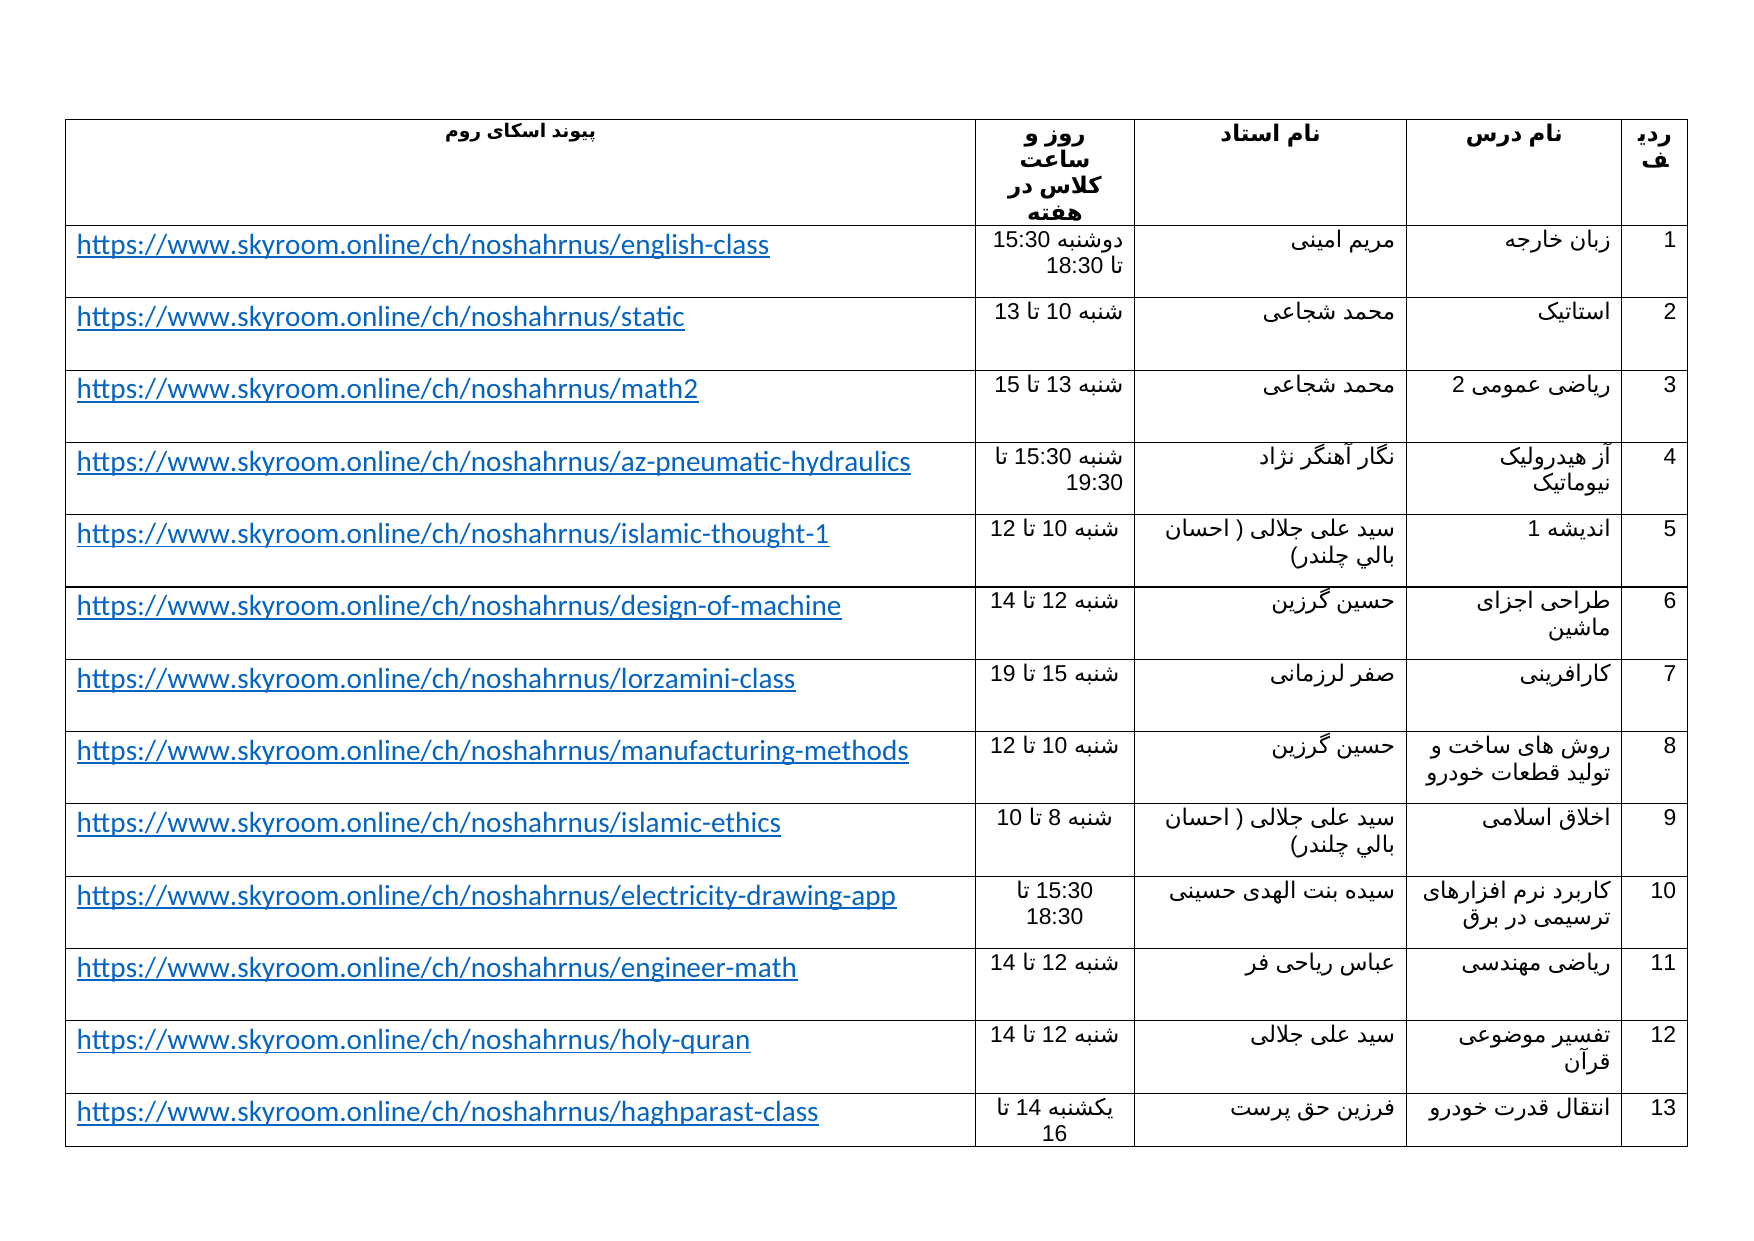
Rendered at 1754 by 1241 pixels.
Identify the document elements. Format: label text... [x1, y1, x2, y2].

table_cell https://www.skyroom.online/ch/noshahrnus/english-class [66, 226, 975, 297]
table_cell نگار آهنگر نژاد [1135, 443, 1406, 514]
table_cell زبان خارجه [1407, 226, 1621, 297]
table_cell 7 [1622, 660, 1687, 731]
table_cell ریاضی مهندسی [1407, 949, 1621, 1020]
table_cell محمد شجاعی [1135, 371, 1406, 442]
table_cell 3 [1622, 371, 1687, 442]
table_cell 6 [1622, 588, 1687, 659]
table_cell فرزین حق پرست [1135, 1094, 1406, 1146]
table_cell انتقال قدرت خودرو [1407, 1094, 1621, 1146]
table_cell طراحی اجزای ماشین [1407, 588, 1621, 659]
table_cell شنبه 10 تا 12 [976, 515, 1134, 586]
table_cell شنبه 15:30 تا 19:30 [976, 443, 1134, 514]
table_cell 11 [1622, 949, 1687, 1020]
table_cell سید علی جلالی ( احسان بالي چلندر) [1135, 515, 1406, 586]
table_cell شنبه 10 تا 12 [976, 732, 1134, 803]
table_cell استاتیک [1407, 298, 1621, 369]
table_cell صفر لرزمانی [1135, 660, 1406, 731]
table_cell https://www.skyroom.online/ch/noshahrnus/az-pneumatic-hydraulics [66, 443, 975, 514]
table_cell https://www.skyroom.online/ch/noshahrnus/islamic-thought-1 [66, 515, 975, 586]
table_header روز و ساعت کلاس در هفته [976, 120, 1134, 225]
table_cell 5 [1622, 515, 1687, 586]
table_cell سید علی جلالی ( احسان بالي چلندر) [1135, 804, 1406, 876]
table_cell 1 [1622, 226, 1687, 297]
table_cell https://www.skyroom.online/ch/noshahrnus/engineer-math [66, 949, 975, 1020]
table_cell شنبه 12 تا 14 [976, 949, 1134, 1020]
table_cell 15:30 تا 18:30 [976, 877, 1134, 948]
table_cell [66, 1094, 975, 1146]
table_cell 8 [1622, 732, 1687, 803]
table_cell روش های ساخت و تولید قطعات خودرو [1407, 732, 1621, 803]
table_cell سید علی جلالی [1135, 1021, 1406, 1092]
table_cell کارافرینی [1407, 660, 1621, 731]
table_cell عباس ریاحی فر [1135, 949, 1406, 1020]
table_cell شنبه 15 تا 19 [976, 660, 1134, 731]
table_cell مریم امینی [1135, 226, 1406, 297]
table_cell آز هیدرولیک نیوماتیک [1407, 443, 1621, 514]
table_cell شنبه 13 تا 15 [976, 371, 1134, 442]
table_header ردیف [1622, 120, 1687, 225]
table_cell ریاضی عمومی 2 [1407, 371, 1621, 442]
table_cell شنبه 8 تا 10 [976, 804, 1134, 876]
table_cell https://www.skyroom.online/ch/noshahrnus/manufacturing-methods [66, 732, 975, 803]
table_cell حسین گرزین [1135, 588, 1406, 659]
table_cell یکشنبه 14 تا 16 [976, 1094, 1134, 1146]
table_cell 12 [1622, 1021, 1687, 1092]
table_cell اخلاق اسلامی [1407, 804, 1621, 876]
table_cell https://www.skyroom.online/ch/noshahrnus/design-of-machine [66, 588, 975, 659]
table_cell سیده بنت الهدی حسینی [1135, 877, 1406, 948]
table_cell دوشنبه 15:30 تا 18:30 [976, 226, 1134, 297]
table_cell 10 [1622, 877, 1687, 948]
table_cell https://www.skyroom.online/ch/noshahrnus/holy-quran [66, 1021, 975, 1092]
table_cell https://www.skyroom.online/ch/noshahrnus/electricity-drawing-app [66, 877, 975, 948]
table_header نام استاد [1135, 120, 1406, 225]
table_cell https://www.skyroom.online/ch/noshahrnus/islamic-ethics [66, 804, 975, 876]
table_cell حسین گرزین [1135, 732, 1406, 803]
table_cell 13 [1622, 1094, 1687, 1146]
table_header پیوند اسکای روم [66, 120, 975, 225]
table_cell تفسیر موضوعی قرآن [1407, 1021, 1621, 1092]
table_cell کاربرد نرم افزارهای ترسیمی در برق [1407, 877, 1621, 948]
table_cell شنبه 10 تا 13 [976, 298, 1134, 369]
table_cell https://www.skyroom.online/ch/noshahrnus/static [66, 298, 975, 369]
table_cell شنبه 12 تا 14 [976, 588, 1134, 659]
table_cell اندیشه 1 [1407, 515, 1621, 586]
table_cell https://www.skyroom.online/ch/noshahrnus/math2 [66, 371, 975, 442]
table_cell 2 [1622, 298, 1687, 369]
table_cell https://www.skyroom.online/ch/noshahrnus/lorzamini-class [66, 660, 975, 731]
table_cell شنبه 12 تا 14 [976, 1021, 1134, 1092]
table_cell 9 [1622, 804, 1687, 876]
table_cell 4 [1622, 443, 1687, 514]
table_cell محمد شجاعی [1135, 298, 1406, 369]
table_header نام درس [1407, 120, 1621, 225]
